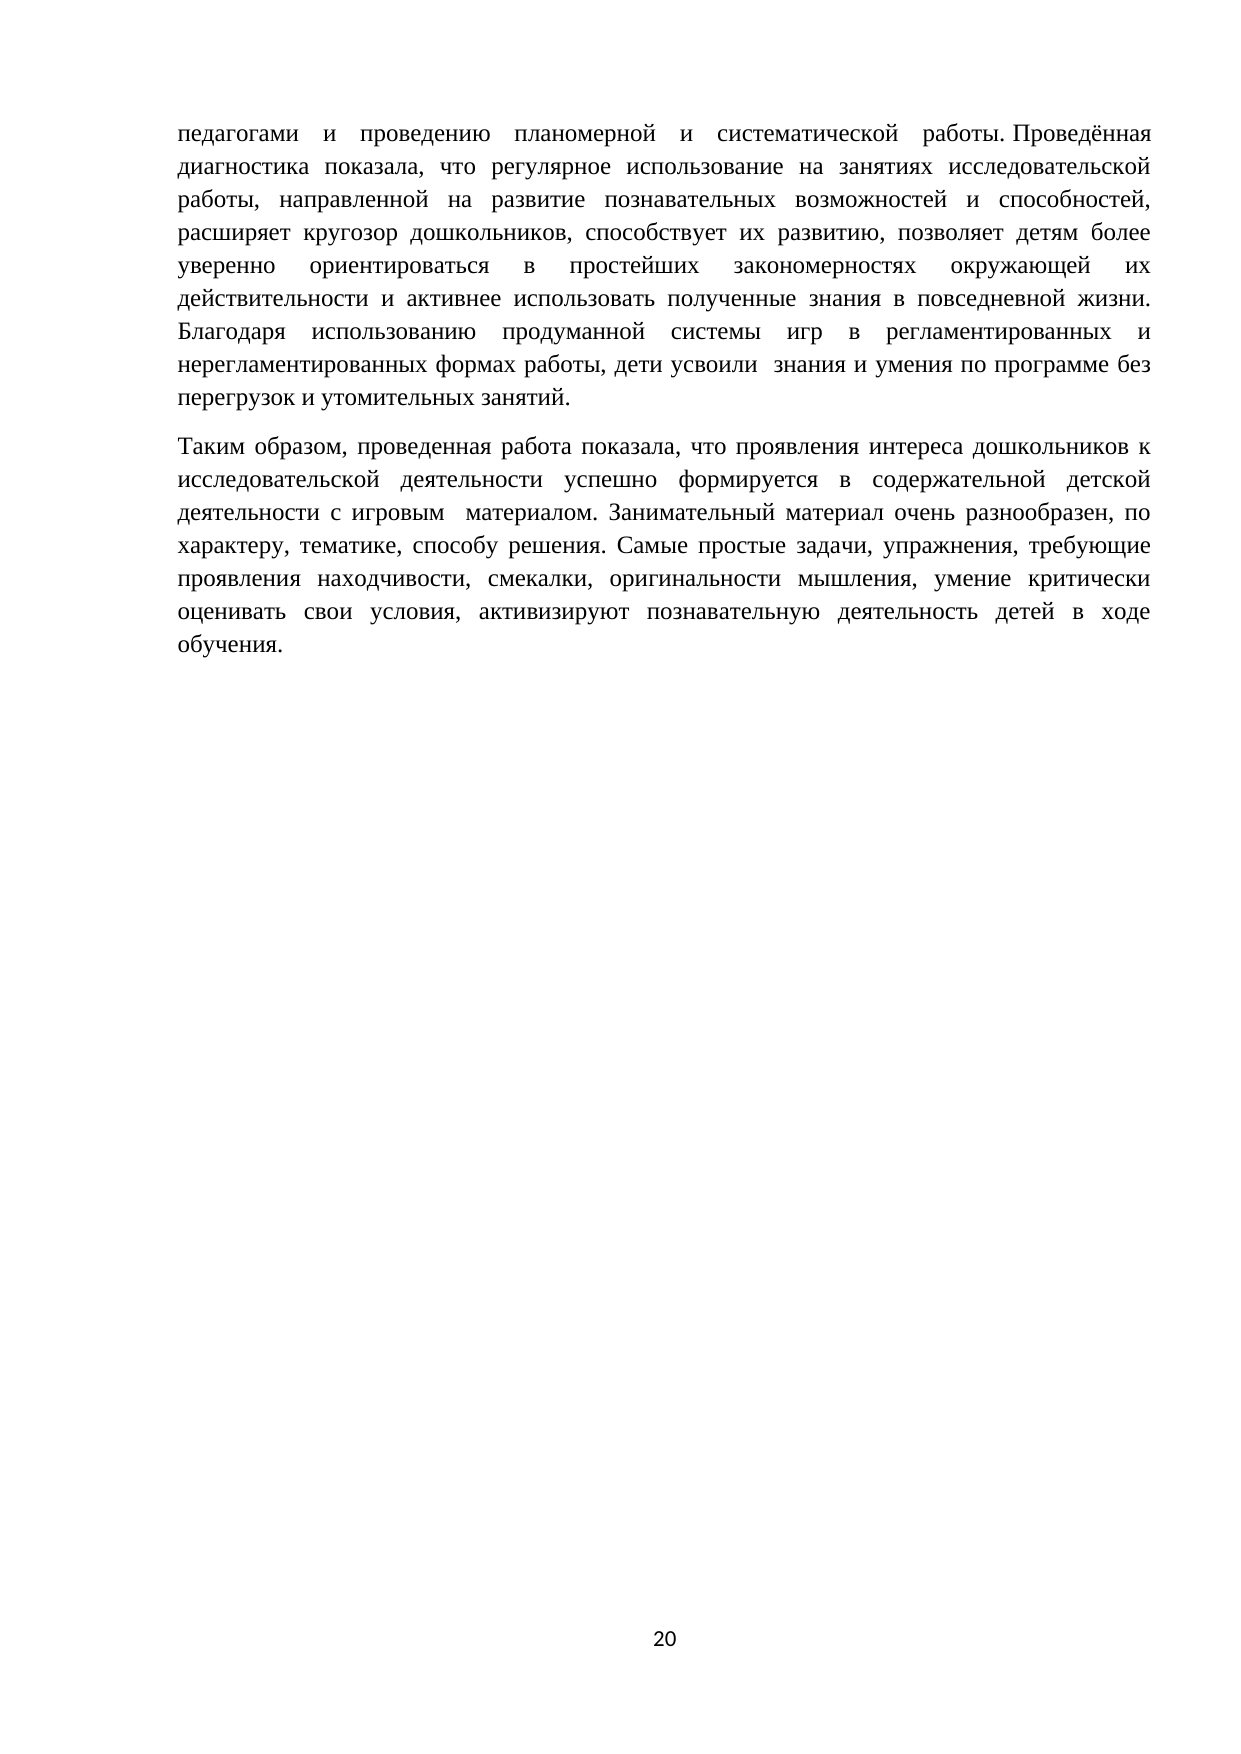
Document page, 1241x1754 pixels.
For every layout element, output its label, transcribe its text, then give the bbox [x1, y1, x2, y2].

text Таким образом, проведенная работа показала, что проявления интереса дошкольников к исследовательской деятельности успешно формируется в содержательной детской деятельности с игровым материалом. Занимательный материал очень разнообразен, по характеру, тематике, способу решения. Самые простые задачи, упражнения, требующие проявления находчивости, смекалки, оригинальности мышления, умение критически оценивать свои условия, активизируют познавательную деятельность детей в ходе обучения. [177, 431, 1152, 658]
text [177, 118, 1152, 411]
